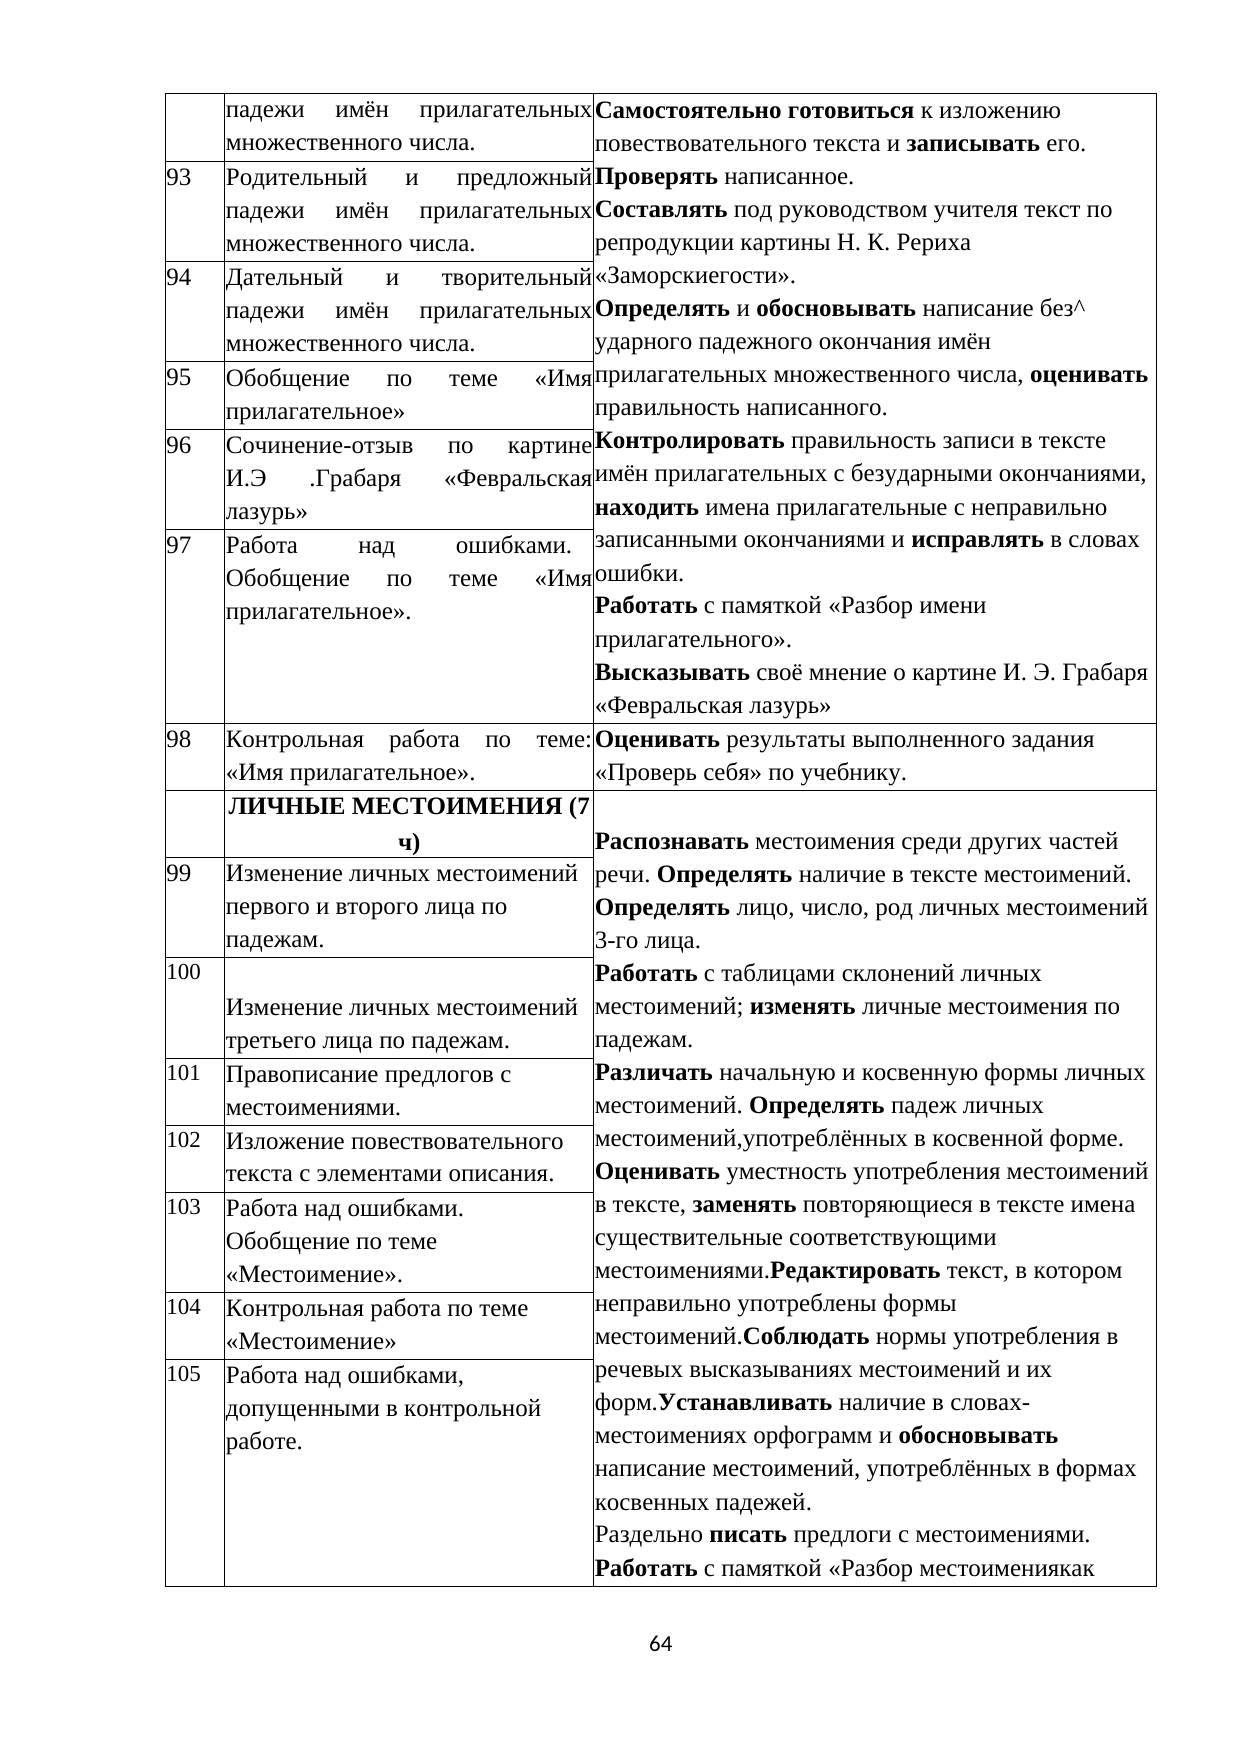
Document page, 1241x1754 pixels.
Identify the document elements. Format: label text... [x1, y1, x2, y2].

table_cell Распознавать местоимения среди других частей речи. Определять наличие в тексте местоимений. Определять лицо, число, род личных местоимений 3-го лица. Работать с таблицами склонений личных местоимений; изменять личные местоимения по падежам. Различать начальную и косвенную формы личных местоимений. Определять падеж личных местоимений,употреблённых в косвенной форме. Оценивать уместность употребления местоимений в тексте, заменять повторяющиеся в тексте имена существительные соответствующими местоимениями.Редактировать текст, в котором неправильно употреблены формы местоимений.Соблюдать нормы употребления в речевых высказываниях местоимений и их форм.Устанавливать наличие в словах- местоимениях орфограмм и обосновывать написание местоимений, употреблённых в формах косвенных падежей. Раздельно писать предлоги с местоимениями. Работать с памяткой «Разбор местоимениякак [594, 791, 1156, 1586]
table_cell Работа над ошибками. Обобщение по теме «Местоимение». [225, 1193, 593, 1292]
table_cell Изменение личных местоимений третьего лица по падежам. [225, 958, 593, 1058]
table_cell ЛИЧНЫЕ МЕСТОИМЕНИЯ (7 ч) [225, 791, 593, 857]
table_cell 103 [166, 1193, 224, 1292]
table_cell Изложение повествовательного текста с элементами описания. [225, 1126, 593, 1192]
table_cell 104 [166, 1293, 224, 1359]
table_cell 93 [166, 162, 224, 261]
table_cell 99 [166, 858, 224, 957]
table_header [166, 94, 224, 161]
table_cell 105 [166, 1360, 224, 1586]
table_cell 101 [166, 1059, 224, 1125]
table_cell 94 [166, 262, 224, 361]
table_cell 97 [166, 530, 224, 723]
table_cell Правописание предлогов с местоимениями. [225, 1059, 593, 1125]
table_cell Сочинение-отзыв по картине И.Э .Грабаря «Февральская лазурь» [225, 430, 593, 529]
table_header Самостоятельно готовиться к изложению повествовательного текста и записывать его. Проверять написанное. Составлять под руководством учителя текст по репродукции картины Н. К. Рериха «Заморскиегости». Определять и обосновывать написание без^ ударного падежного окончания имён прилагательных множественного числа, оценивать правильность написанного. Контролировать правильность записи в тексте имён прилагательных с безударными окончаниями, находить имена прилагательные с неправильно записанными окончаниями и исправлять в словах ошибки. Работать с памяткой «Разбор имени прилагательного». Высказывать своё мнение о картине И. Э. Грабаря «Февральская лазурь» [594, 94, 1156, 723]
table_header падежи имён прилагательных множественного числа. [225, 94, 593, 161]
table_cell 95 [166, 362, 224, 429]
table_cell Родительный и предложный падежи имён прилагательных множественного числа. [225, 162, 593, 261]
table_cell Работа над ошибками, допущенными в контрольной работе. [225, 1360, 593, 1586]
table_cell 96 [166, 430, 224, 529]
table_cell 100 [166, 958, 224, 1058]
table_cell 98 [166, 724, 224, 790]
table_cell [166, 791, 224, 857]
table_cell Контрольная работа по теме «Местоимение» [225, 1293, 593, 1359]
table_cell Работа над ошибками. Обобщение по теме «Имя прилагательное». [225, 530, 593, 723]
table_cell Дательный и творительный падежи имён прилагательных множественного числа. [225, 262, 593, 361]
table_cell Изменение личных местоимений первого и второго лица по падежам. [225, 858, 593, 957]
table_cell Контрольная работа по теме: «Имя прилагательное». [225, 724, 593, 790]
table_cell Оценивать результаты выполненного задания «Проверь себя» по учебнику. [594, 724, 1156, 790]
table_cell Обобщение по теме «Имя прилагательное» [225, 362, 593, 429]
table_cell 102 [166, 1126, 224, 1192]
